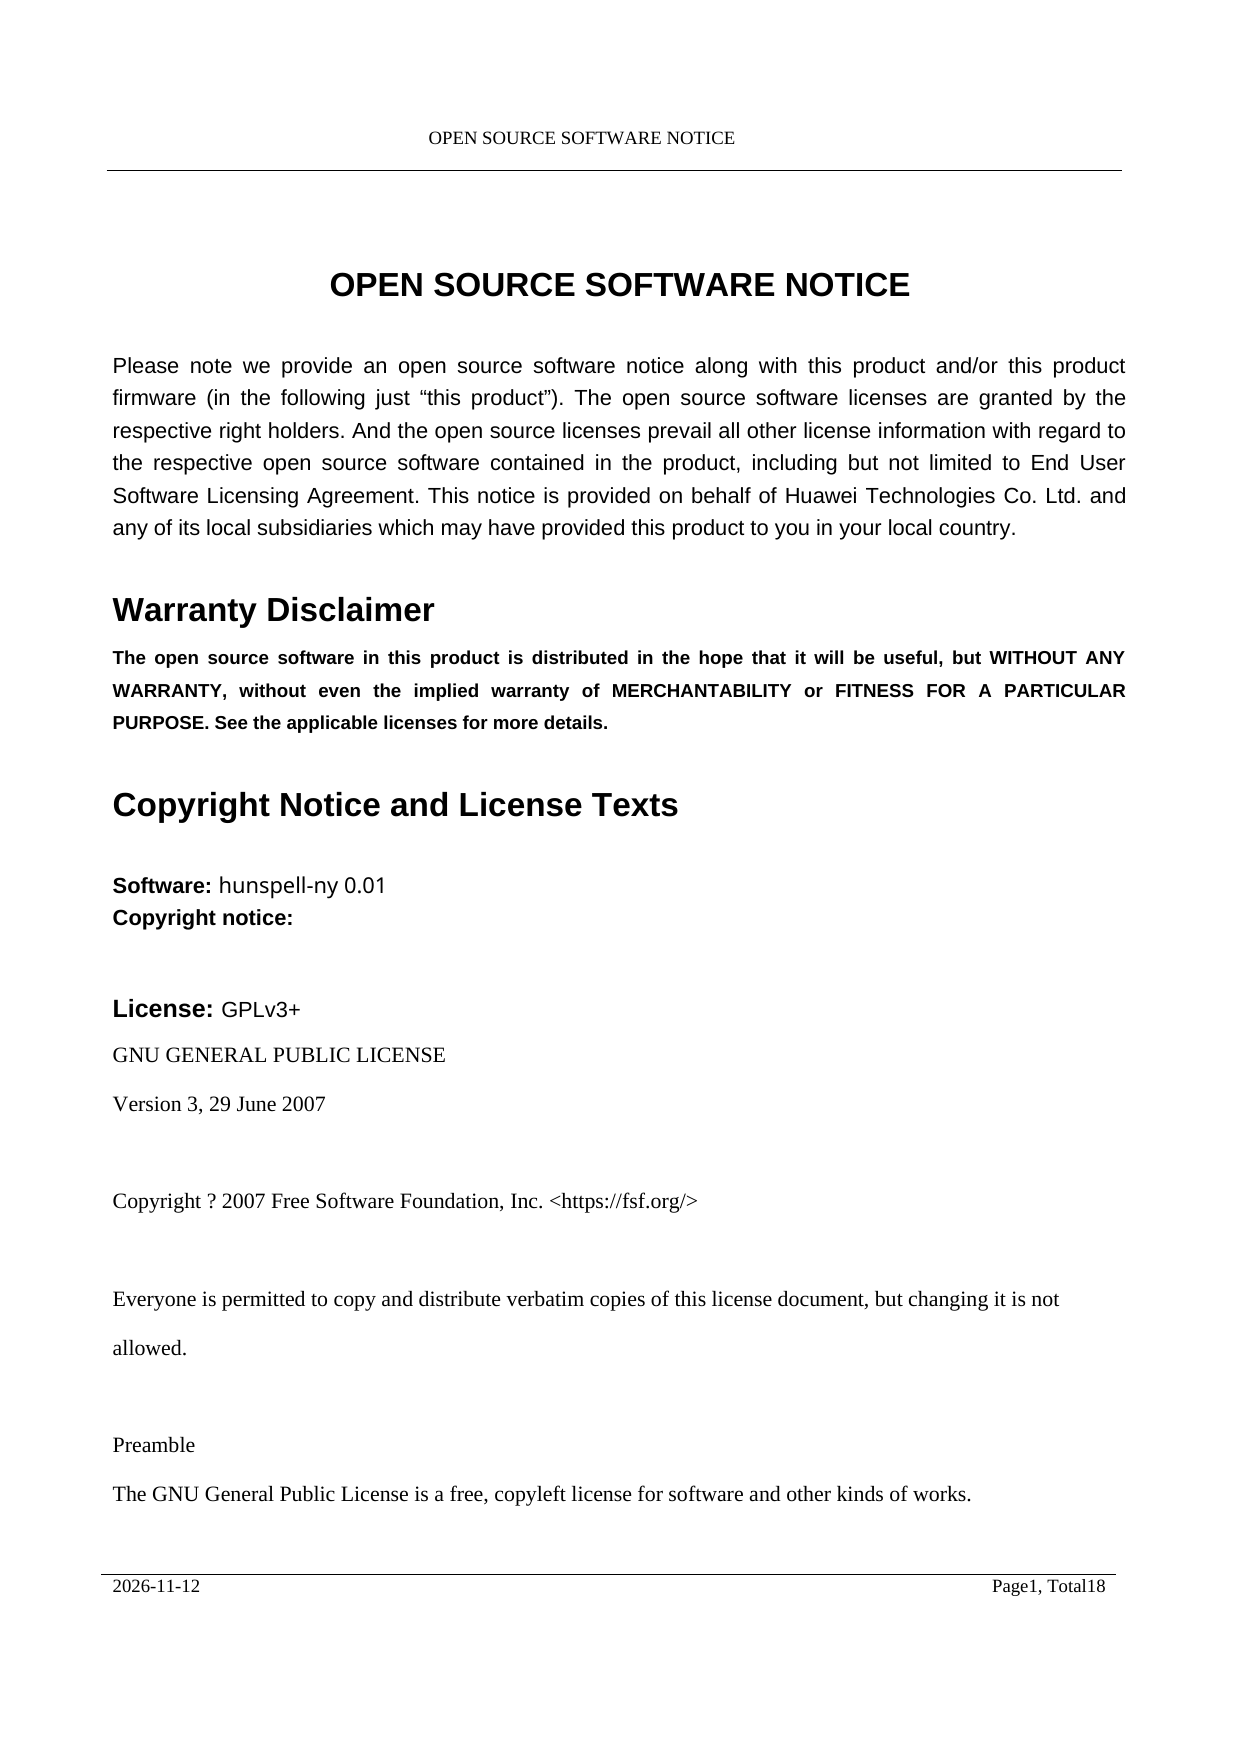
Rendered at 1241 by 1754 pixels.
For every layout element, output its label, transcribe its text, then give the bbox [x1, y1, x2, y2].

text Warranty Disclaimer [112, 576, 1128, 641]
text Software: hunspell-ny 0.01 [112, 869, 1128, 901]
text Please note we provide an open source software notice along with this product and/or this product firmware (in the following just “this product”). The open source software licenses are granted by the respective right holders. And the open source licenses prevail all other license information with regard to the respective open source software contained in the product, including but not limited to End User Software Licensing Agreement. This notice is provided on behalf of Huawei Technologies Co. Ltd. and any of its local subsidiaries which may have provided this product to you in your local country. [112, 349, 1128, 544]
text License: GPLv3+ [112, 992, 1128, 1024]
text Copyright Notice and License Texts [112, 771, 1128, 836]
text Copyright notice: [112, 901, 1128, 934]
text The open source software in this product is distributed in the hope that it will be useful, but WITHOUT ANY WARRANTY, without even the implied warranty of MERCHANTABILITY or FITNESS FOR A PARTICULAR PURPOSE. See the applicable licenses for more details. [112, 641, 1128, 739]
text OPEN SOURCE SOFTWARE NOTICE [112, 251, 1128, 316]
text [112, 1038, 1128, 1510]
